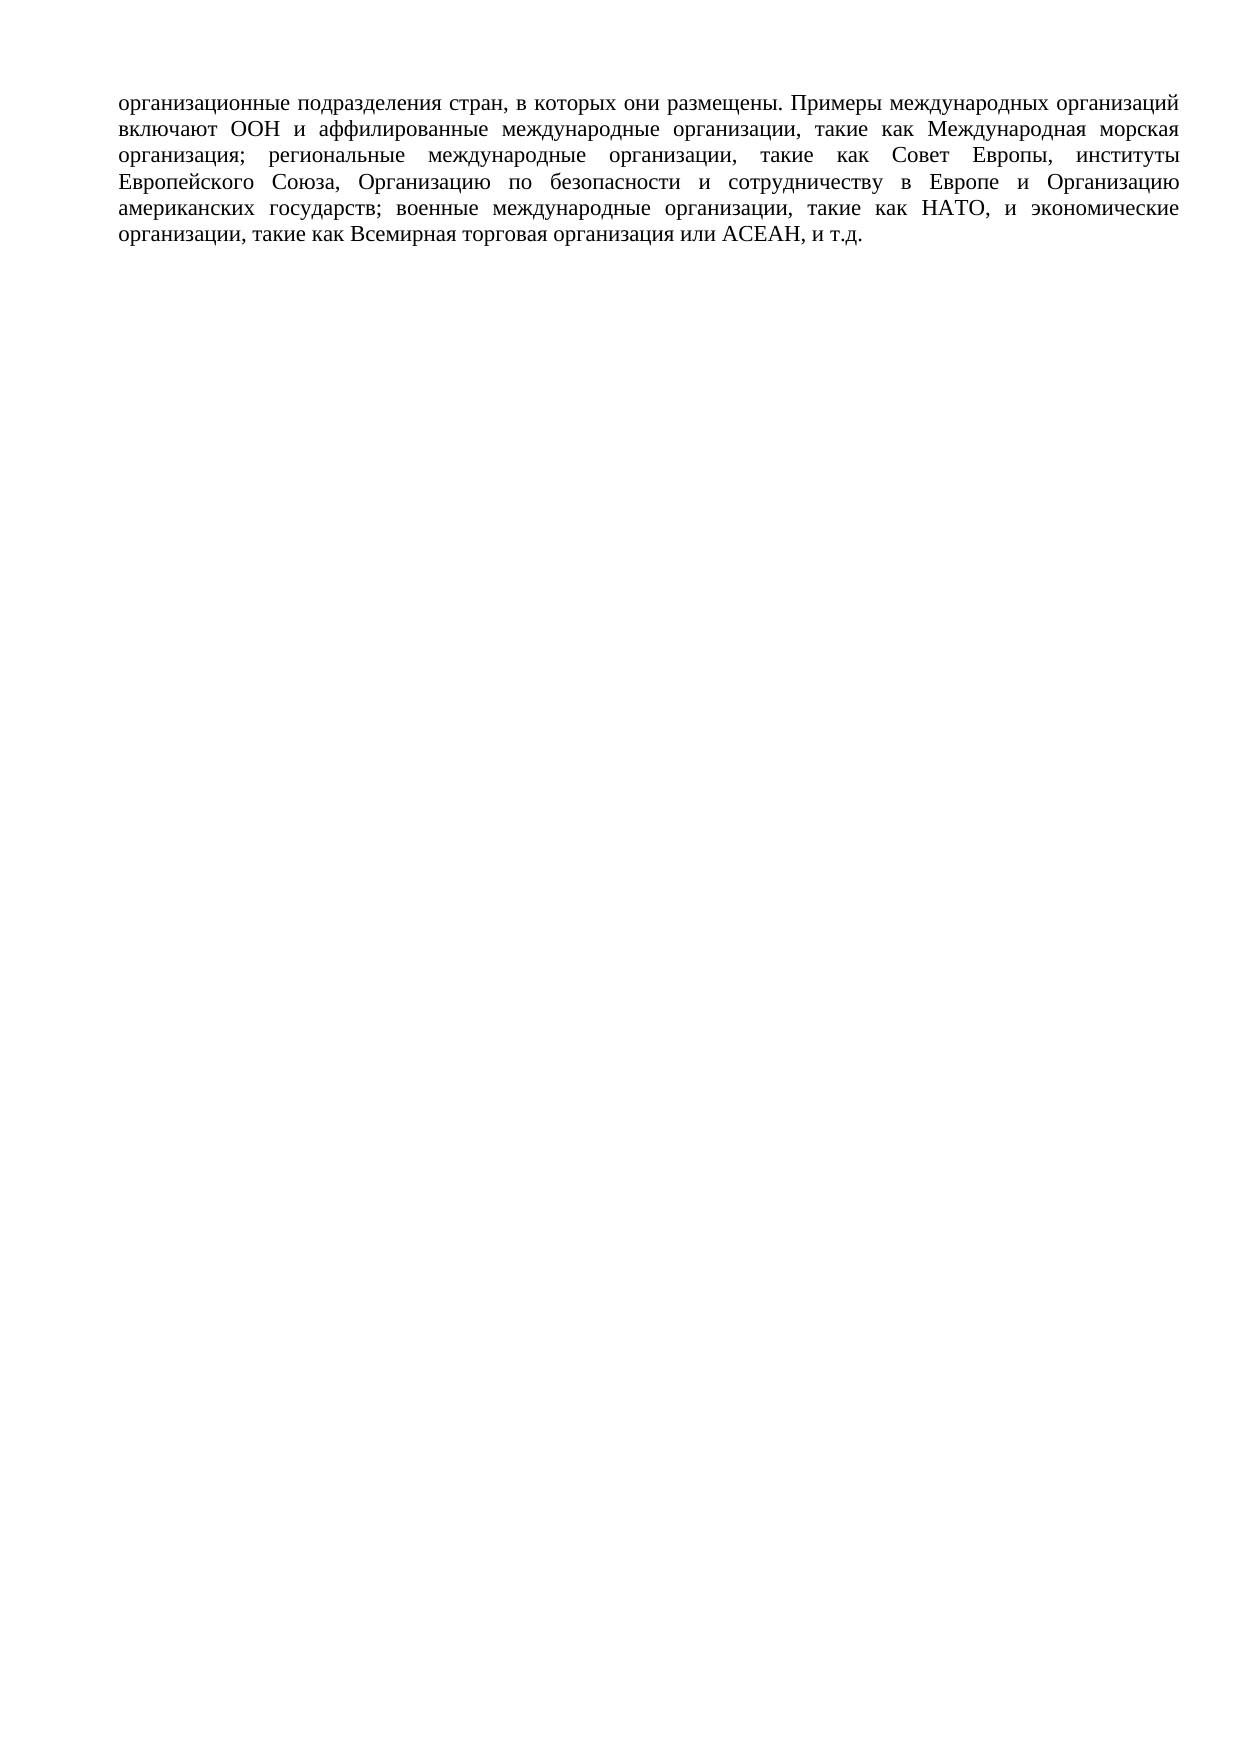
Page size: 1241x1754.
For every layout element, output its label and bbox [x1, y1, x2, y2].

text [118, 89, 1181, 247]
